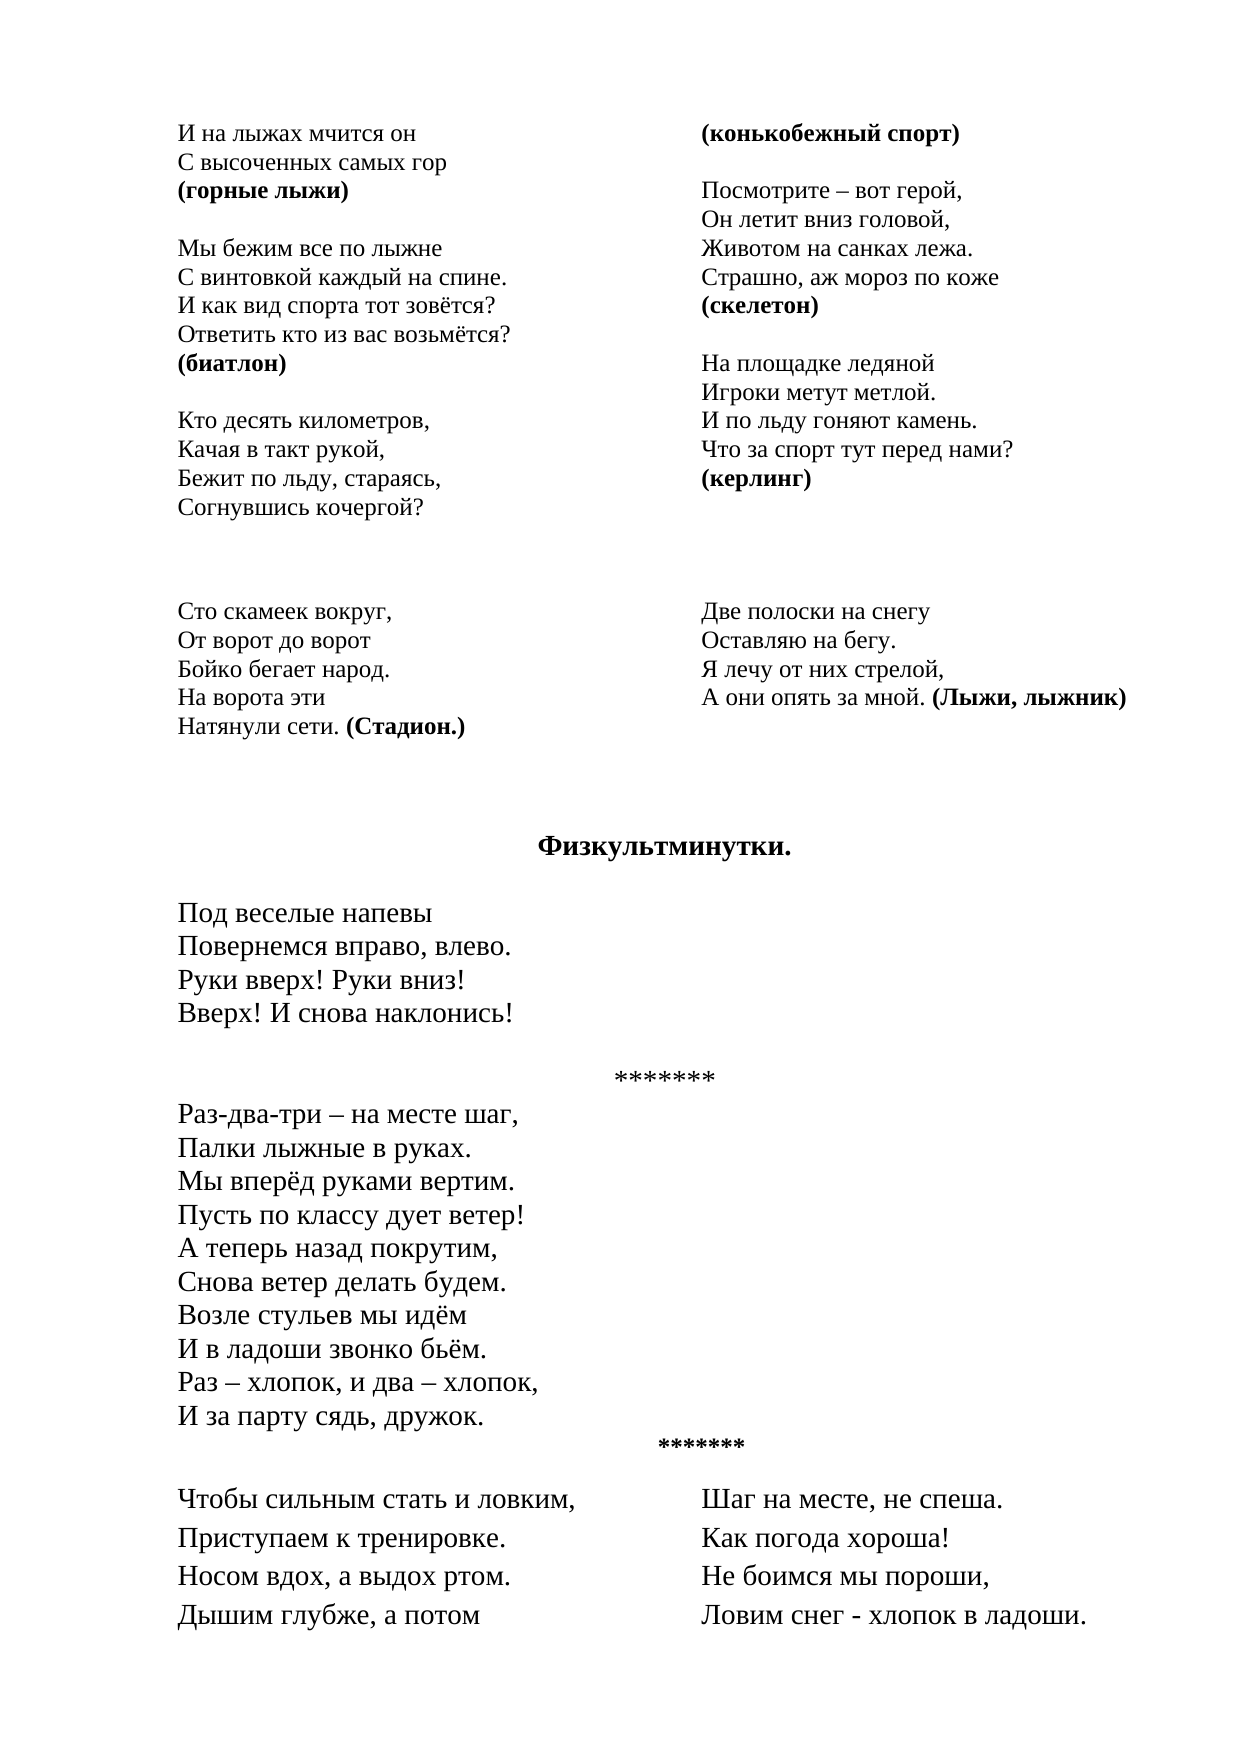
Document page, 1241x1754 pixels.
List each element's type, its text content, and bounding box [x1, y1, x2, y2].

text Раз – хлопок, и два – хлопок, [177, 1364, 1152, 1398]
text Мы бежим все по лыжне С винтовкой каждый на спине. И как вид спорта тот зовётся? Ответить кто из вас возьмётся? [177, 233, 627, 348]
text Животом на санках лежа. [701, 233, 1152, 262]
text А они опять за мной. (Лыжи, лыжник) [701, 682, 1152, 711]
text (биатлон) [177, 348, 627, 377]
text Шаг на месте, не спеша. [701, 1481, 1152, 1515]
text На ворота эти [177, 682, 627, 711]
text Не боимся мы пороши, [701, 1558, 1152, 1592]
text Дышим глубже, а потом [177, 1597, 627, 1630]
text (горные лыжи) [177, 176, 627, 204]
text Мы вперёд руками вертим. [177, 1163, 1152, 1197]
text От ворот до ворот [177, 625, 627, 654]
text Возле стульев мы идём [177, 1297, 1152, 1331]
text (керлинг) [701, 463, 1152, 492]
text Носом вдох, а выдох ртом. [177, 1558, 627, 1592]
text Повернемся вправо, влево. [177, 928, 1152, 962]
text Согнувшись кочергой? [177, 492, 627, 521]
text Чтобы сильным стать и ловким, [177, 1481, 627, 1515]
text На площадке ледяной [701, 348, 1152, 377]
text ******* [177, 1063, 1152, 1096]
text А теперь назад покрутим, [177, 1230, 1152, 1264]
text Руки вверх! Руки вниз! [177, 962, 1152, 996]
text Снова ветер делать будем. [177, 1264, 1152, 1297]
text Физкультминутки. [177, 828, 1152, 861]
text Я лечу от них стрелой, [701, 654, 1152, 682]
text И по льду гоняют камень. [701, 406, 1152, 434]
text Что за спорт тут перед нами? [701, 434, 1152, 463]
text ******* [177, 1432, 1152, 1460]
text Оставляю на бегу. [701, 625, 1152, 654]
text Бойко бегает народ. [177, 654, 627, 682]
text Под веселые напевы [177, 895, 1152, 928]
text Натянули сети. (Стадион.) [177, 711, 627, 740]
text Приступаем к тренировке. [177, 1520, 627, 1553]
text Сто скамеек вокруг, [177, 596, 627, 625]
text Как погода хороша! [701, 1520, 1152, 1553]
text Кто десять километров, [177, 406, 627, 434]
text Палки лыжные в руках. [177, 1130, 1152, 1163]
text Бежит по льду, стараясь, [177, 463, 627, 492]
text И в ладоши звонко бьём. [177, 1331, 1152, 1364]
text (конькобежный спорт) [701, 118, 1152, 147]
text Страшно, аж мороз по коже [701, 262, 1152, 291]
text Игроки метут метлой. [701, 377, 1152, 406]
text Качая в такт рукой, [177, 434, 627, 463]
text С высоченных самых гор [177, 147, 627, 176]
text Раз-два-три – на месте шаг, [177, 1096, 1152, 1130]
text (скелетон) [701, 291, 1152, 319]
text Две полоски на снегу [701, 596, 1152, 625]
text Пусть по классу дует ветер! [177, 1197, 1152, 1230]
text И на лыжах мчится он [177, 118, 627, 147]
text Он летит вниз головой, [701, 204, 1152, 233]
text Посмотрите – вот герой, [701, 176, 1152, 204]
text Вверх! И снова наклонись! [177, 996, 1152, 1029]
text И за парту сядь, дружок. [177, 1398, 1152, 1432]
text Ловим снег - хлопок в ладоши. [701, 1597, 1152, 1630]
